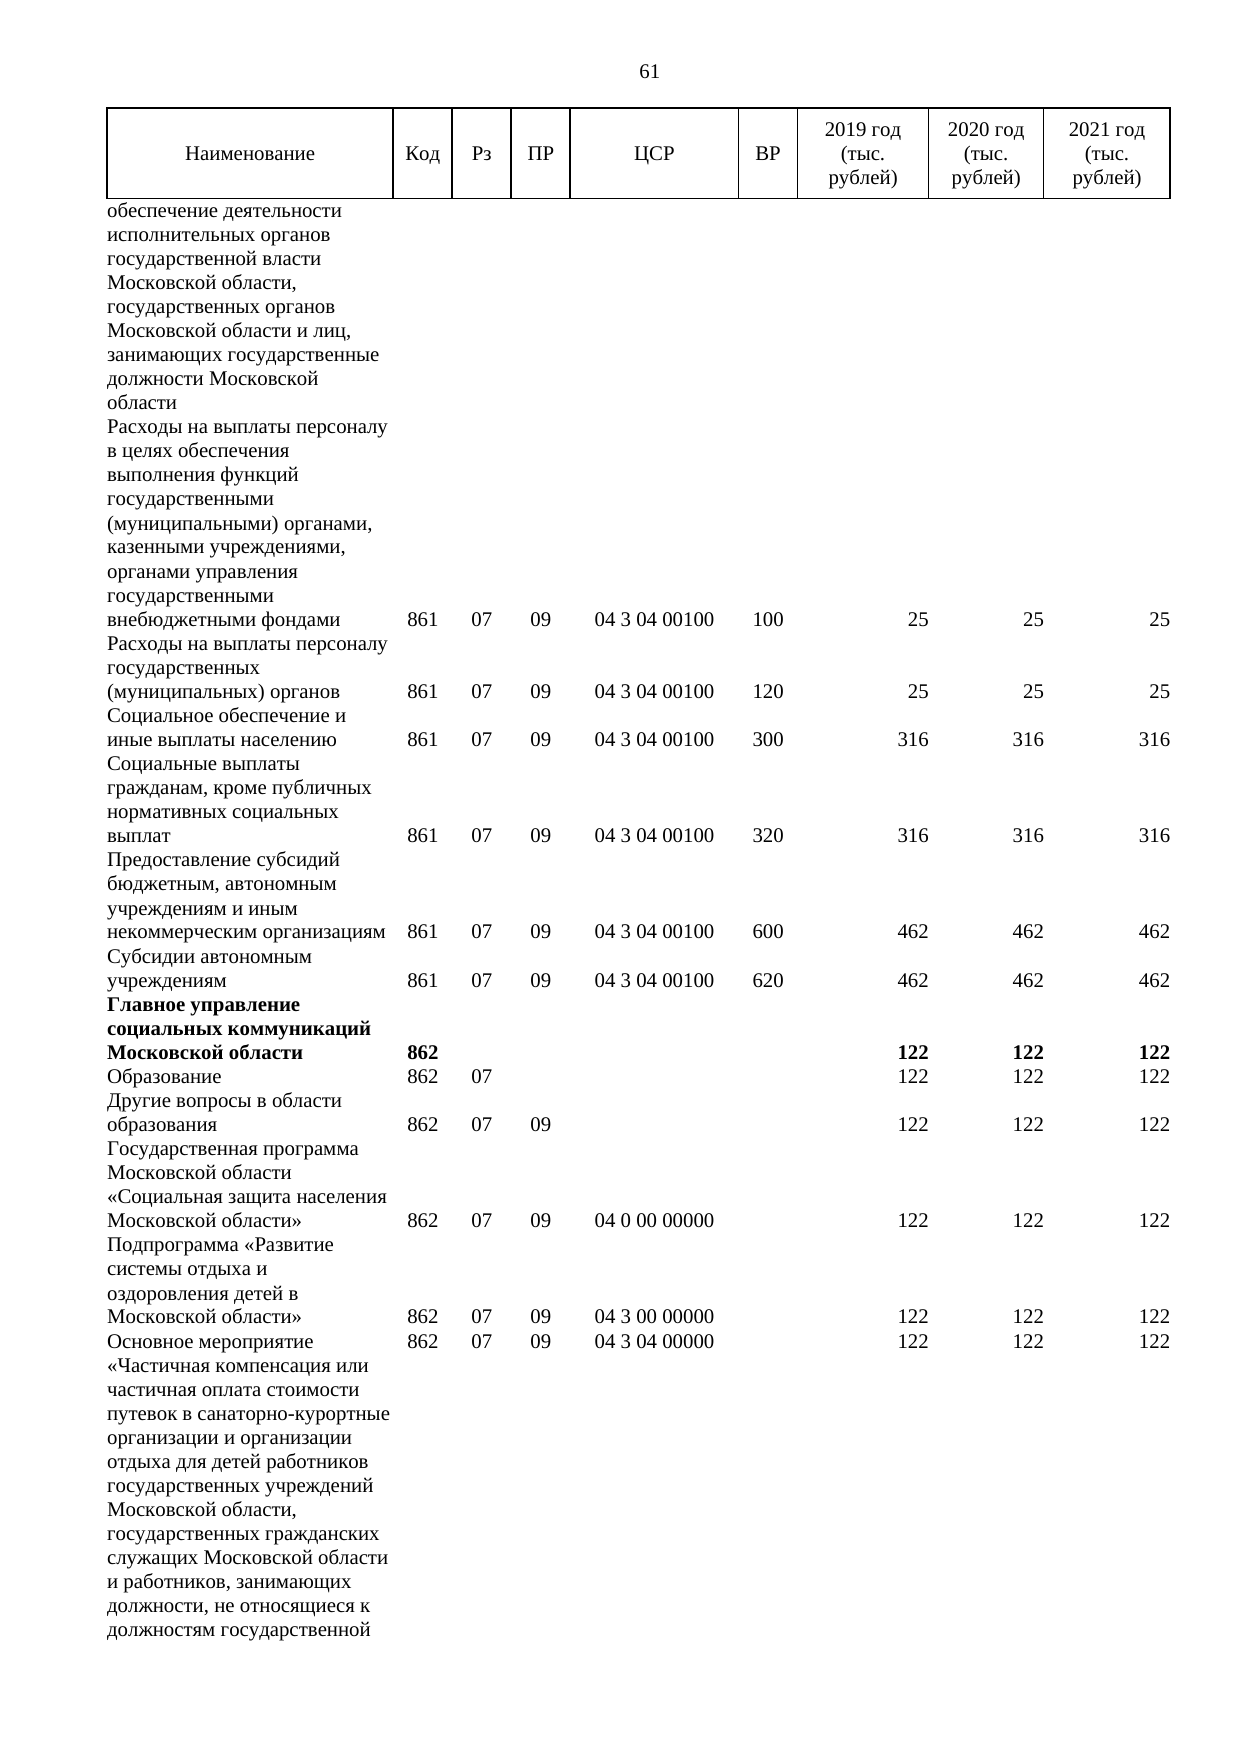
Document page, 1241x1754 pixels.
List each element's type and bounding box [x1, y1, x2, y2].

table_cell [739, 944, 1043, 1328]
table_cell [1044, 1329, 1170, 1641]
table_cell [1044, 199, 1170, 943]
table_header [929, 109, 1043, 198]
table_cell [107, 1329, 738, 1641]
table_header [394, 109, 451, 198]
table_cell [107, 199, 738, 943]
table_header [512, 109, 569, 198]
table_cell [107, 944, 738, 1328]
table_header [798, 109, 928, 198]
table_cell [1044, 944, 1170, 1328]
table_header [108, 109, 392, 198]
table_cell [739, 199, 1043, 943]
table_header [1044, 109, 1169, 198]
table_header [739, 109, 797, 198]
table_header [571, 109, 738, 198]
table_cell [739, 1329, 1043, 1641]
table_header [453, 109, 510, 198]
